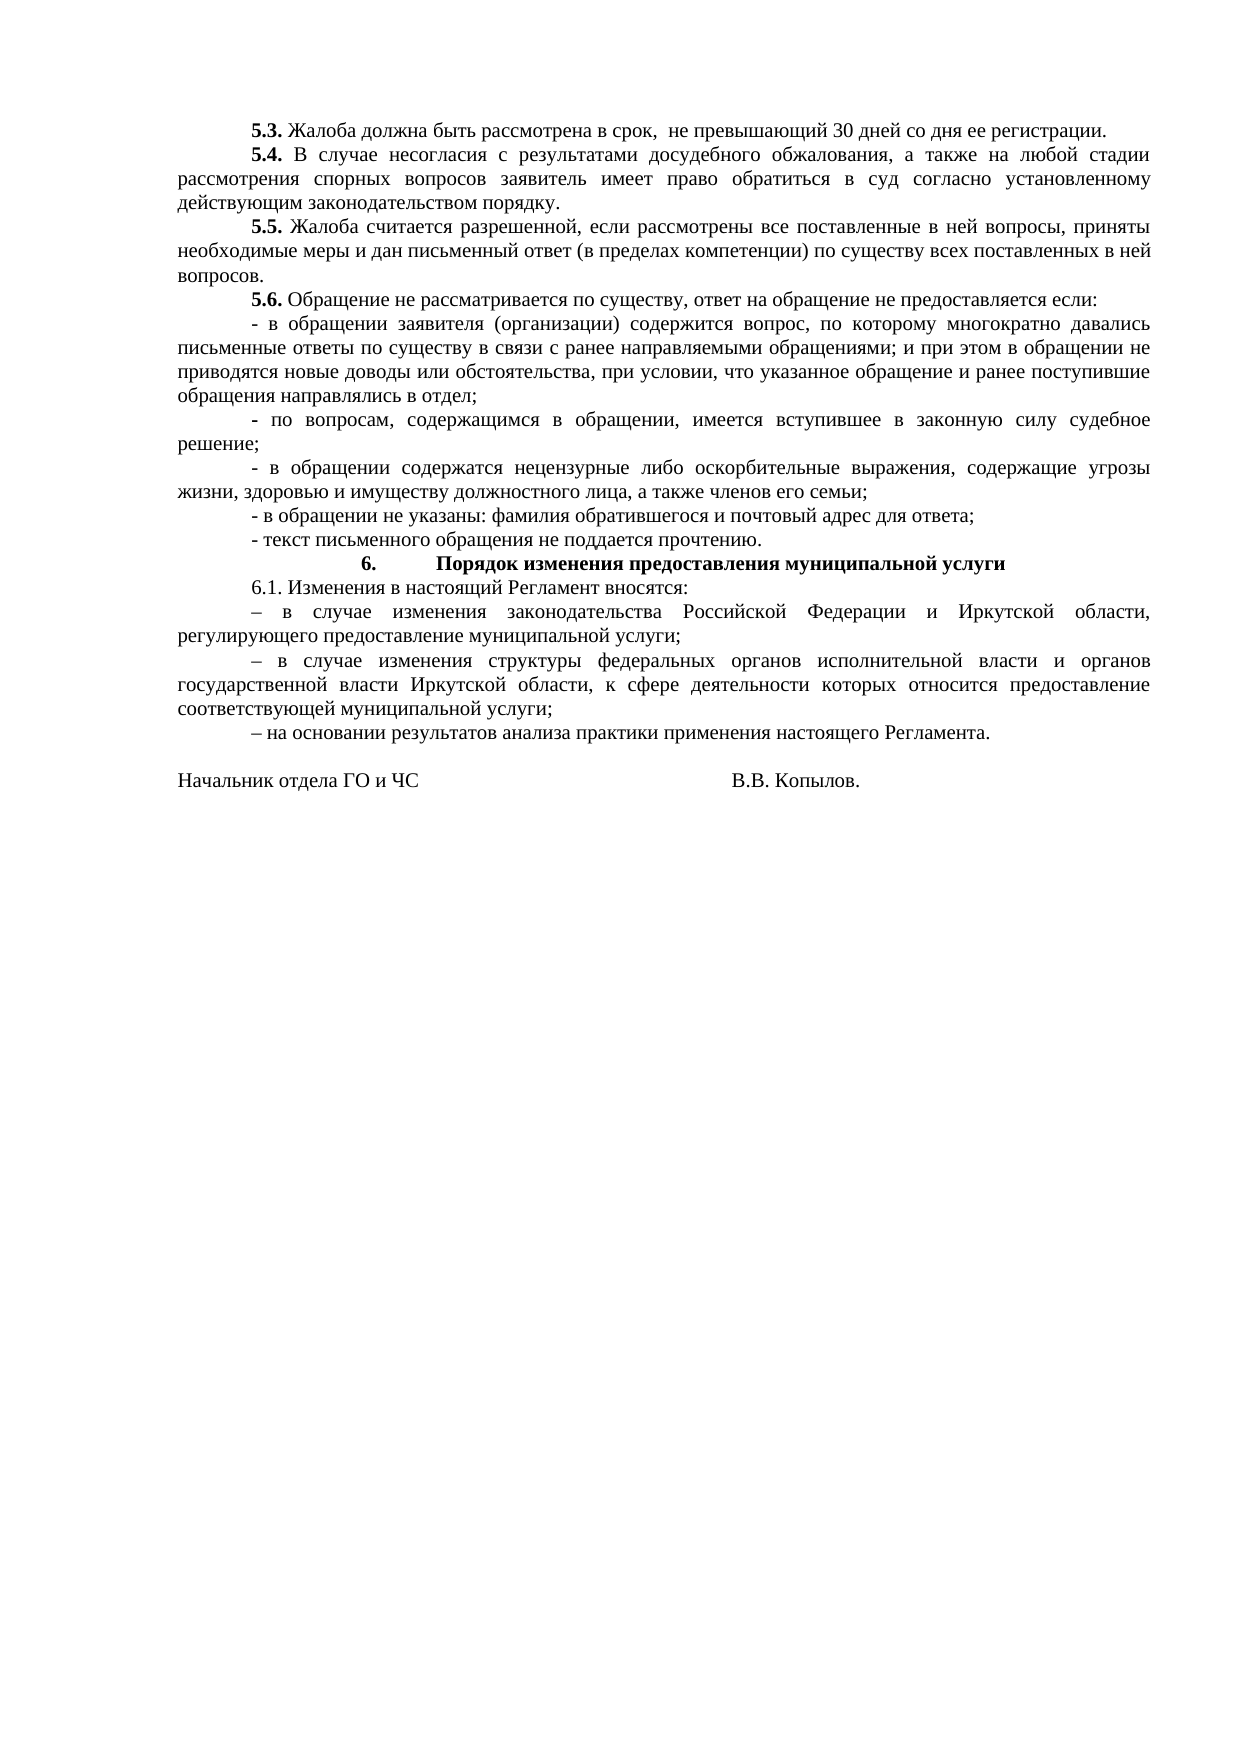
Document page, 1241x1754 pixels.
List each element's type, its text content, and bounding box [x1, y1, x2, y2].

text - в обращении заявителя (организации) содержится вопрос, по которому многократно давались письменные ответы по существу в связи с ранее направляемыми обращениями; и при этом в обращении не приводятся новые доводы или обстоятельства, при условии, что указанное обращение и ранее поступившие обращения направлялись в отдел; [177, 311, 1152, 407]
text 5.4. В случае несогласия с результатами досудебного обжалования, а также на любой стадии рассмотрения спорных вопросов заявитель имеет право обратиться в суд согласно установленному действующим законодательством порядку. [177, 142, 1152, 214]
text – в случае изменения структуры федеральных органов исполнительной власти и органов государственной власти Иркутской области, к сфере деятельности которых относится предоставление соответствующей муниципальной услуги; [177, 647, 1152, 720]
text - текст письменного обращения не поддается прочтению. [177, 527, 1152, 551]
text 6.1. Изменения в настоящий Регламент вносятся: [177, 575, 1152, 599]
text - по вопросам, содержащимся в обращении, имеется вступившее в законную силу судебное решение; [177, 407, 1152, 455]
text – на основании результатов анализа практики применения настоящего Регламента. [177, 720, 1152, 744]
text 5.6. Обращение не рассматривается по существу, ответ на обращение не предоставляется если: [177, 287, 1152, 311]
text - в обращении не указаны: фамилия обратившегося и почтовый адрес для ответа; [177, 503, 1152, 527]
text – в случае изменения законодательства Российской Федерации и Иркутской области, регулирующего предоставление муниципальной услуги; [177, 599, 1152, 647]
text 5.3. Жалоба должна быть рассмотрена в срок, не превышающий 30 дней со дня ее регистрации. [177, 118, 1152, 142]
list Порядок изменения предоставления муниципальной услуги [215, 551, 1152, 575]
text Начальник отдела ГО и ЧС В.В. Копылов. [177, 768, 1152, 792]
text 5.5. Жалоба считается разрешенной, если рассмотрены все поставленные в ней вопросы, приняты необходимые меры и дан письменный ответ (в пределах компетенции) по существу всех поставленных в ней вопросов. [177, 214, 1152, 287]
text - в обращении содержатся нецензурные либо оскорбительные выражения, содержащие угрозы жизни, здоровью и имуществу должностного лица, а также членов его семьи; [177, 455, 1152, 503]
